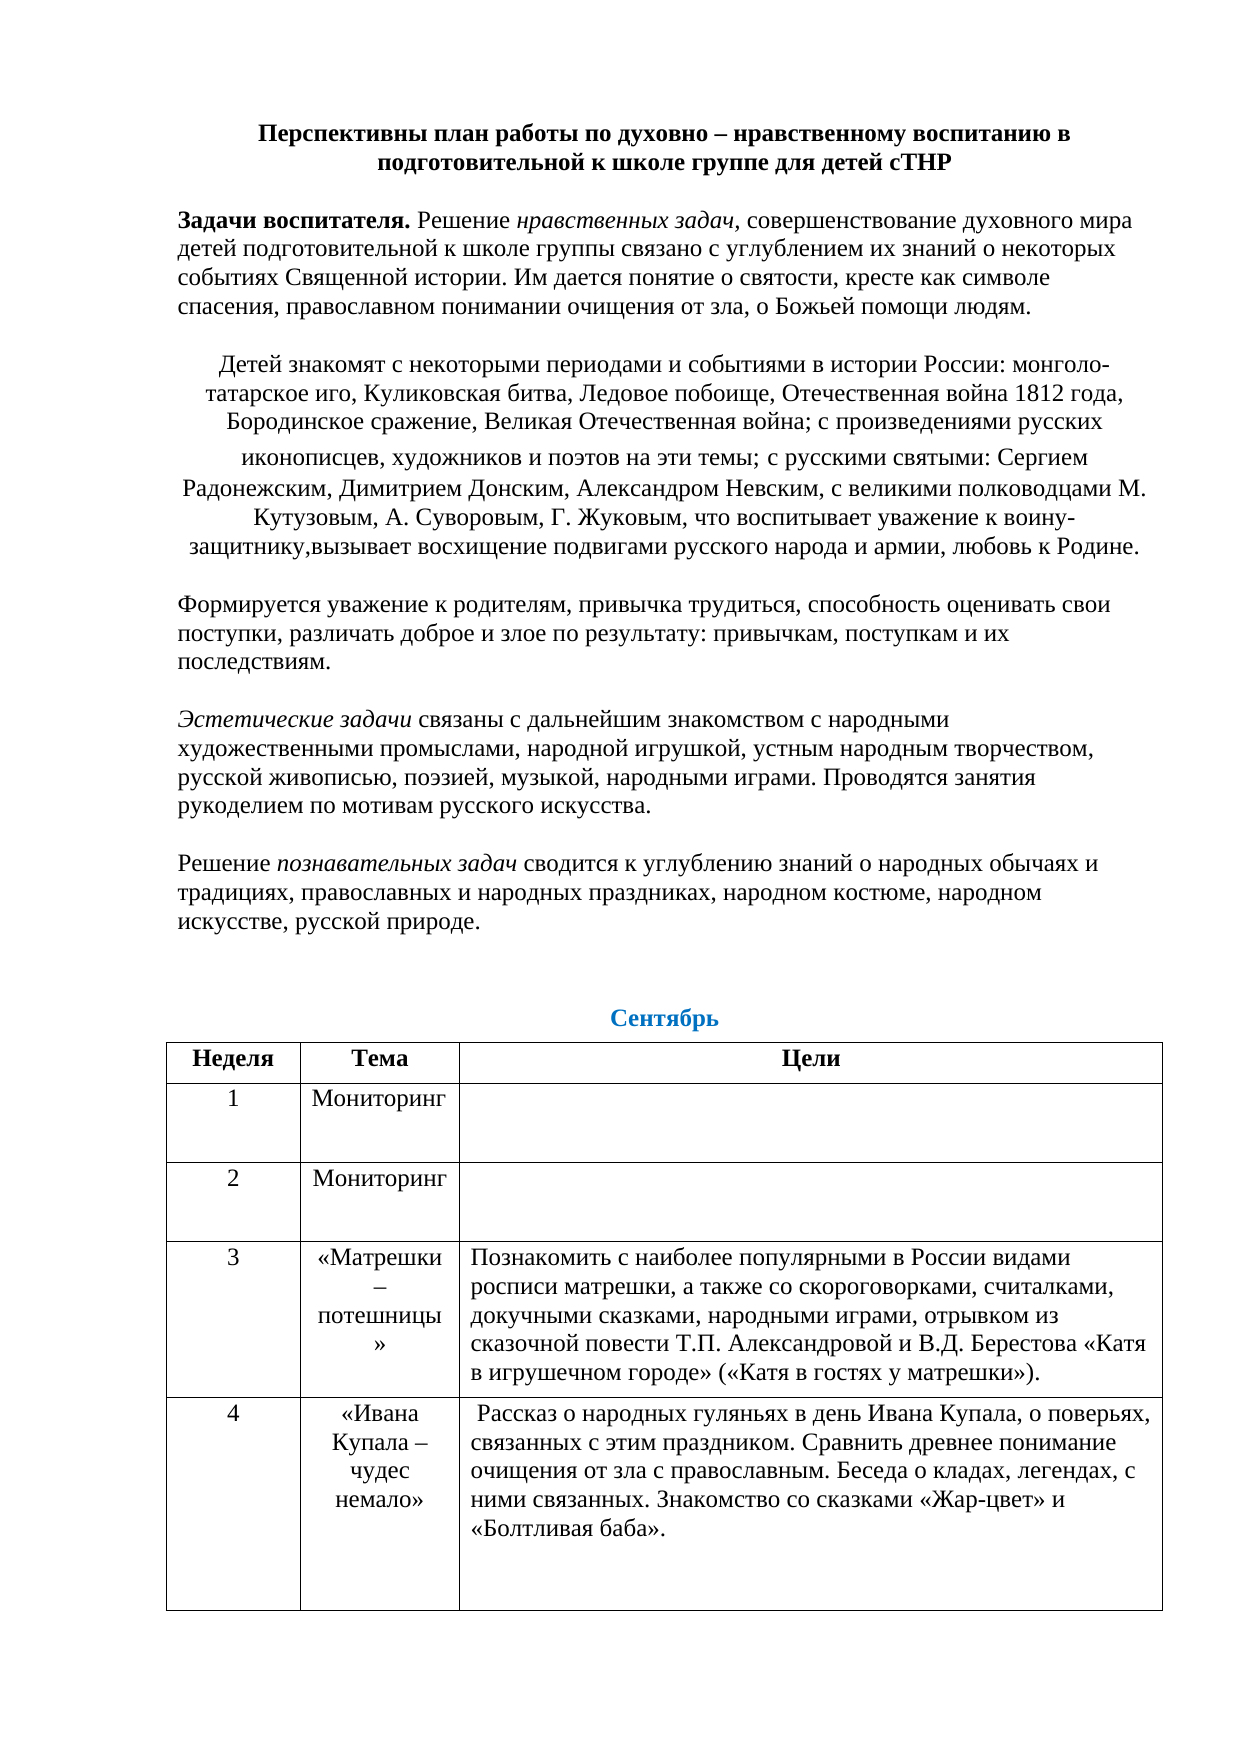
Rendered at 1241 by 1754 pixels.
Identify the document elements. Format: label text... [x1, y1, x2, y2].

text Формируется уважение к родителям, привычка трудиться, способность оценивать свои поступки, различать доброе и злое по результату: привычкам, поступкам и их последствиям. [177, 589, 1152, 675]
table_cell Мониторинг [301, 1163, 459, 1241]
table_cell «Матрешки – потешницы» [301, 1242, 459, 1397]
table_cell 3 [167, 1242, 300, 1397]
table_cell Рассказ о народных гуляньях в день Ивана Купала, о поверьях, связанных с этим праздником. Сравнить древнее понимание очищения от зла с православным. Беседа о кладах, легендах, с ними связанных. Знакомство со сказками «Жар-цвет» и «Болтливая баба». [460, 1398, 1162, 1610]
text Детей знакомят с некоторыми периодами и событиями в истории России: монголо-татарское иго, Куликовская битва, Ледовое побоище, Отечественная война 1812 года, Бородинское сражение, Великая Отечественная война; с произведениями русских иконописцев, художников и поэтов на эти темы; с русскими святыми: Сергием Радонежским, Димитрием Донским, Александром Невским, с великими полководцами М. Кутузовым, А. Суворовым, Г. Жуковым, что воспитывает уважение к воину- защитнику,вызывает восхищение подвигами русского народа и армии, любовь к Родине. [177, 349, 1152, 560]
table_cell 4 [167, 1398, 300, 1610]
table_cell Мониторинг [301, 1084, 459, 1162]
text Сентябрь [177, 1003, 1152, 1032]
table_header Тема [301, 1043, 459, 1082]
text Решение познавательных задач сводится к углублению знаний о народных обычаях и традициях, православных и народных праздниках, народном костюме, народном искусстве, русской природе. [177, 848, 1152, 935]
text Эстетические задачи связаны с дальнейшим знакомством с народными художественными промыслами, народной игрушкой, устным народным творчеством, русской живописью, поэзией, музыкой, народными играми. Проводятся занятия рукоделием по мотивам русского искусства. [177, 704, 1152, 819]
table_cell [460, 1163, 1162, 1241]
table_header Неделя [167, 1043, 300, 1082]
table_header Цели [460, 1043, 1162, 1082]
text Задачи воспитателя. Решение нравственных задач, совершенствование духовного мира детей подготовительной к школе группы связано с углублением их знаний о некоторых событиях Священной истории. Им дается понятие о святости, кресте как символе спасения, православном понимании очищения от зла, о Божьей помощи людям. [177, 205, 1152, 320]
table_cell [460, 1084, 1162, 1162]
table_cell Познакомить с наиболее популярными в России видами росписи матрешки, а также со скороговорками, считалками, докучными сказками, народными играми, отрывком из сказочной повести Т.П. Александровой и В.Д. Берестова «Катя в игрушечном городе» («Катя в гостях у матрешки»). [460, 1242, 1162, 1397]
text Перспективны план работы по духовно – нравственному воспитанию в подготовительной к школе группе для детей сТНР [177, 118, 1152, 176]
table_cell 2 [167, 1163, 300, 1241]
table_cell «Ивана Купала – чудес немало» [301, 1398, 459, 1610]
table_cell 1 [167, 1084, 300, 1162]
